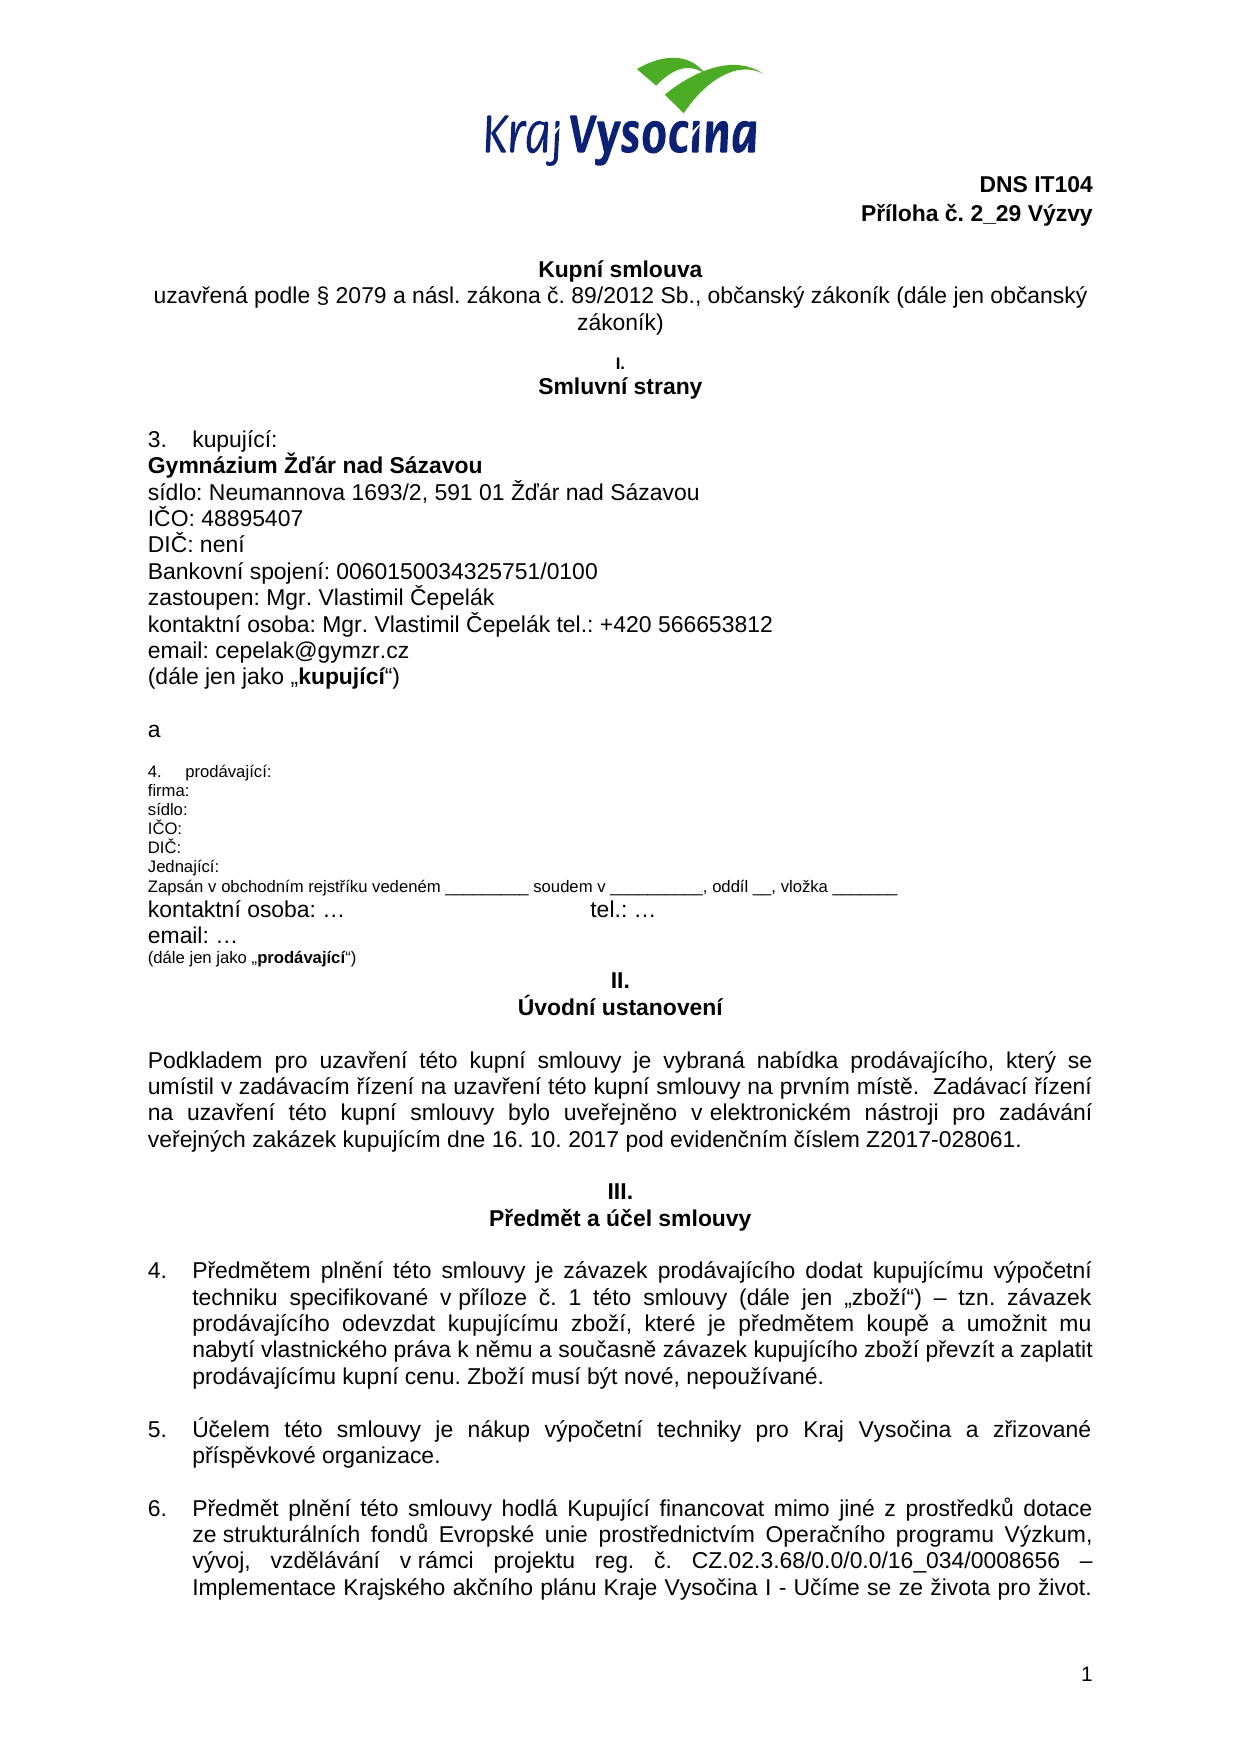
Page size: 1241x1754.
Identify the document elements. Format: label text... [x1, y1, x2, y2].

list I. [148, 354, 1092, 373]
text Gymnázium Žďár nad Sázavou [148, 452, 1092, 479]
text IČO: 48895407 [148, 505, 1092, 531]
list firma: [148, 781, 1092, 800]
list DIČ: [148, 838, 1092, 857]
list Jednající: Zapsán v obchodním rejstříku vedeném _________ soudem v __________, oddíl __, vložka _______ [148, 857, 1092, 896]
text email: cepelak@gymzr.cz [148, 637, 1092, 663]
text DNS IT104 [148, 168, 1092, 198]
text zastoupen: Mgr. Vlastimil Čepelák [148, 584, 1092, 611]
list (dále jen jako „prodávající“) [148, 948, 1092, 967]
text Smluvní strany [148, 373, 1092, 400]
text Podkladem pro uzavření této kupní smlouvy je vybraná nabídka prodávajícího, který se umístil v zadávacím řízení na uzavření této kupní smlouvy na prvním místě. Zadávací řízení na uzavření této kupní smlouvy bylo uveřejněno v elektronickém nástroji pro zadávání veřejných zakázek kupujícím dne 16. 10. 2017 pod evidenčním číslem Z2017-028061. [148, 1047, 1092, 1152]
text Úvodní ustanovení [148, 994, 1092, 1020]
text DIČ: není [148, 531, 1092, 558]
text III. [148, 1178, 1092, 1205]
text Předmět a účel smlouvy [148, 1205, 1092, 1231]
list IČO: [148, 819, 1092, 838]
list sídlo: [148, 800, 1092, 819]
list kupující: [148, 426, 1092, 452]
text a [148, 716, 1092, 742]
text Příloha č. 2_29 Výzvy [148, 198, 1092, 227]
text II. [148, 967, 1092, 994]
list prodávající: [148, 761, 1092, 781]
text kontaktní osoba: Mgr. Vlastimil Čepelák tel.: +420 566653812 [148, 611, 1092, 637]
text kontaktní osoba: … tel.: … [148, 896, 1092, 922]
text sídlo: Neumannova 1693/2, 591 01 Žďár nad Sázavou [148, 479, 1092, 505]
text (dále jen jako „kupující“) [148, 663, 1092, 689]
text uzavřená podle § násl. zákona č. 89/2012 Sb., občanský zákoník (dále jen občanský zákoník) [148, 282, 1092, 335]
text Bankovní spojení: 0060150034325751/0100 [148, 558, 1092, 584]
text Kupní smlouva [148, 256, 1092, 282]
list Účelem této smlouvy je nákup výpočetní techniky pro Kraj Vysočina a zřizované příspěvkové organizace. [148, 1416, 1092, 1468]
list Předmětem plnění této smlouvy je závazek prodávajícího dodat kupujícímu výpočetní techniku specifikované v příloze č. 1 této smlouvy (dále jen „zboží“) – tzn. závazek prodávajícího odevzdat kupujícímu zboží, které je předmětem koupě a umožnit mu nabytí vlastnického práva k němu a současně závazek kupujícího zboží převzít a zaplatit prodávajícímu kupní cenu. Zboží musí být nové, nepoužívané. [148, 1257, 1092, 1389]
text email: … [148, 922, 1092, 948]
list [148, 1494, 1092, 1600]
